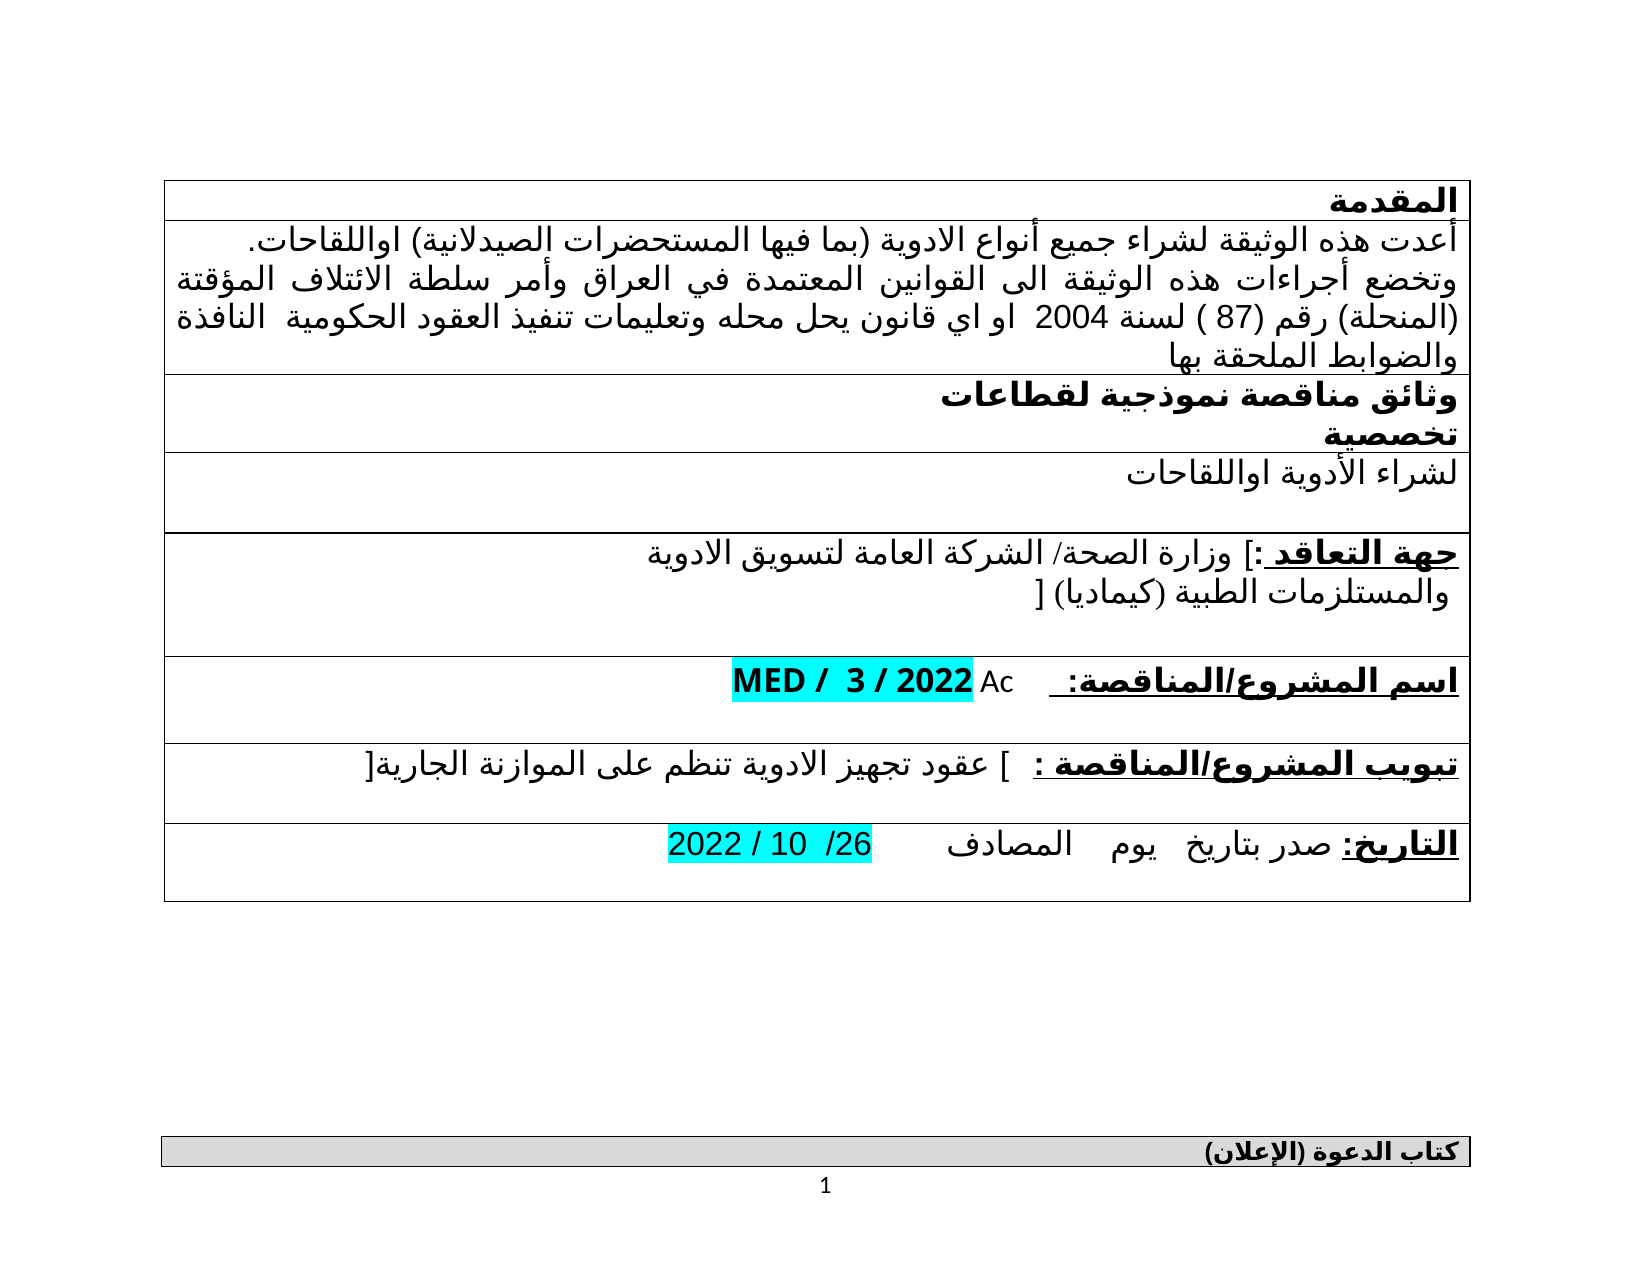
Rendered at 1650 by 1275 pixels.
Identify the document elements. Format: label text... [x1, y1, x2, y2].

table_header المقدمة [165, 181, 1469, 219]
table_header كتاب الدعوة (الإعلان) [162, 1137, 1469, 1166]
table_cell اسم المشروع/المناقصة: MED / 3 / 2022 Ac [165, 657, 1469, 743]
table_cell وثائق مناقصة نموذجية لقطاعات تخصصية [165, 375, 1469, 452]
table_cell جهة التعاقد :] وزارة الصحة/ الشركة العامة لتسويق الادوية والمستلزمات الطبية (كيماديا) [ [165, 534, 1469, 656]
table_cell تبويب المشروع/المناقصة : ] عقود تجهيز الادوية تنظم على الموازنة الجارية[ [165, 744, 1469, 823]
table_cell التاريخ: صدر بتاريخ يوم المصادف 26/ 10 / 2022 [165, 824, 1469, 901]
table_cell لشراء الأدوية اواللقاحات [165, 453, 1469, 532]
table_cell أعدت هذه الوثيقة لشراء جميع أنواع الادوية (بما فيها المستحضرات الصيدلانية) اواللقاحات. وتخضع أجراءات هذه الوثيقة الى القوانين المعتمدة في العراق وأمر سلطة الائتلاف المؤقتة (المنحلة) رقم (87 ) لسنة 2004 او اي قانون يحل محله وتعليمات تنفيذ العقود الحكومية النافذة والضوابط الملحقة بها [165, 221, 1469, 374]
